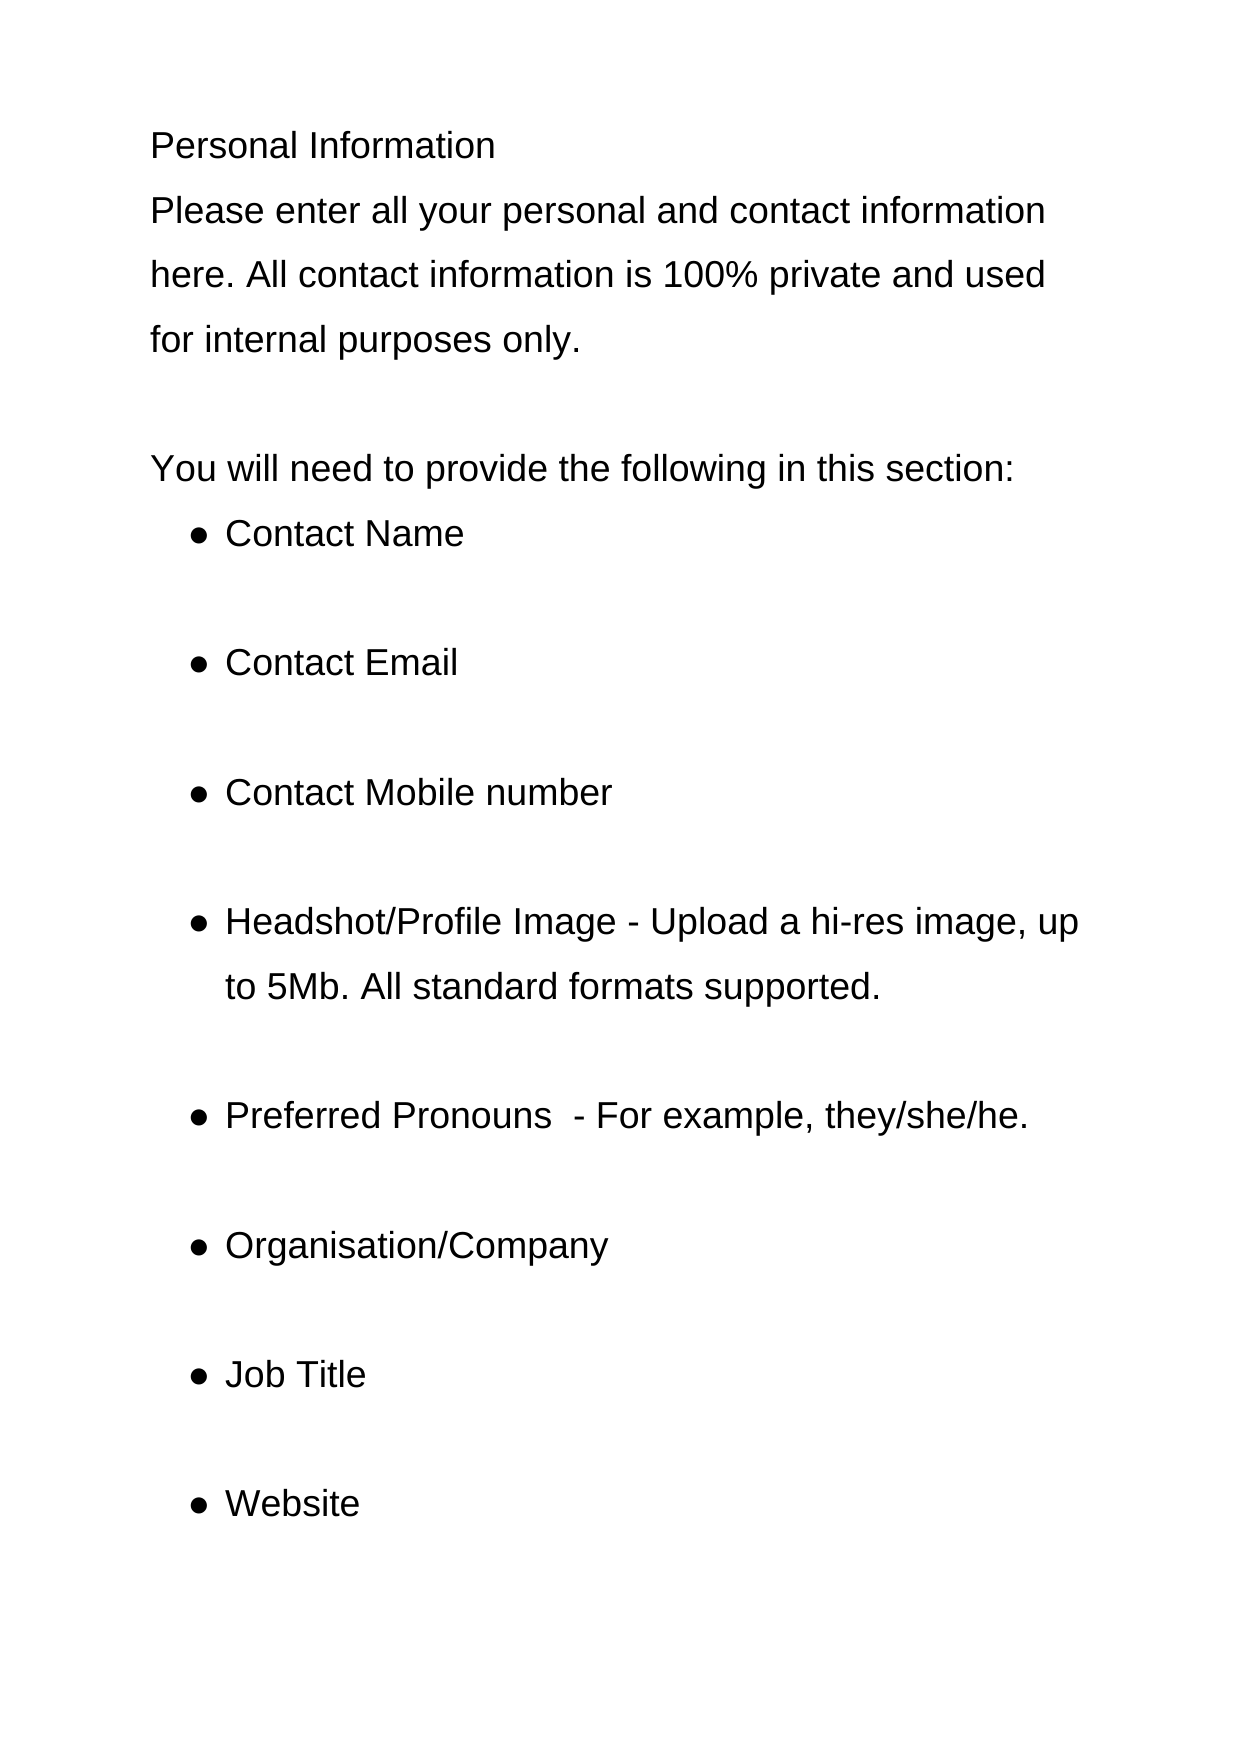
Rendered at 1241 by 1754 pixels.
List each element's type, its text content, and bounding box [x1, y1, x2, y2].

list Website [187, 1482, 1090, 1525]
list Organisation/Company [187, 1223, 1090, 1266]
list Contact Mobile number [187, 770, 1090, 813]
list Contact Email [187, 641, 1090, 684]
list Job Title [187, 1352, 1090, 1395]
list Contact Name [187, 511, 1090, 554]
list Preferred Pronouns - For example, they/she/he. [187, 1093, 1090, 1137]
text Please enter all your personal and contact information here. All contact information is 100% private and used for internal purposes only. [150, 188, 1090, 360]
list Headshot/Profile Image - Upload a hi-res image, up to 5Mb. All standard formats supported. [187, 899, 1090, 1007]
text Personal Information [150, 123, 1090, 166]
text You will need to provide the following in this section: [150, 447, 1090, 490]
